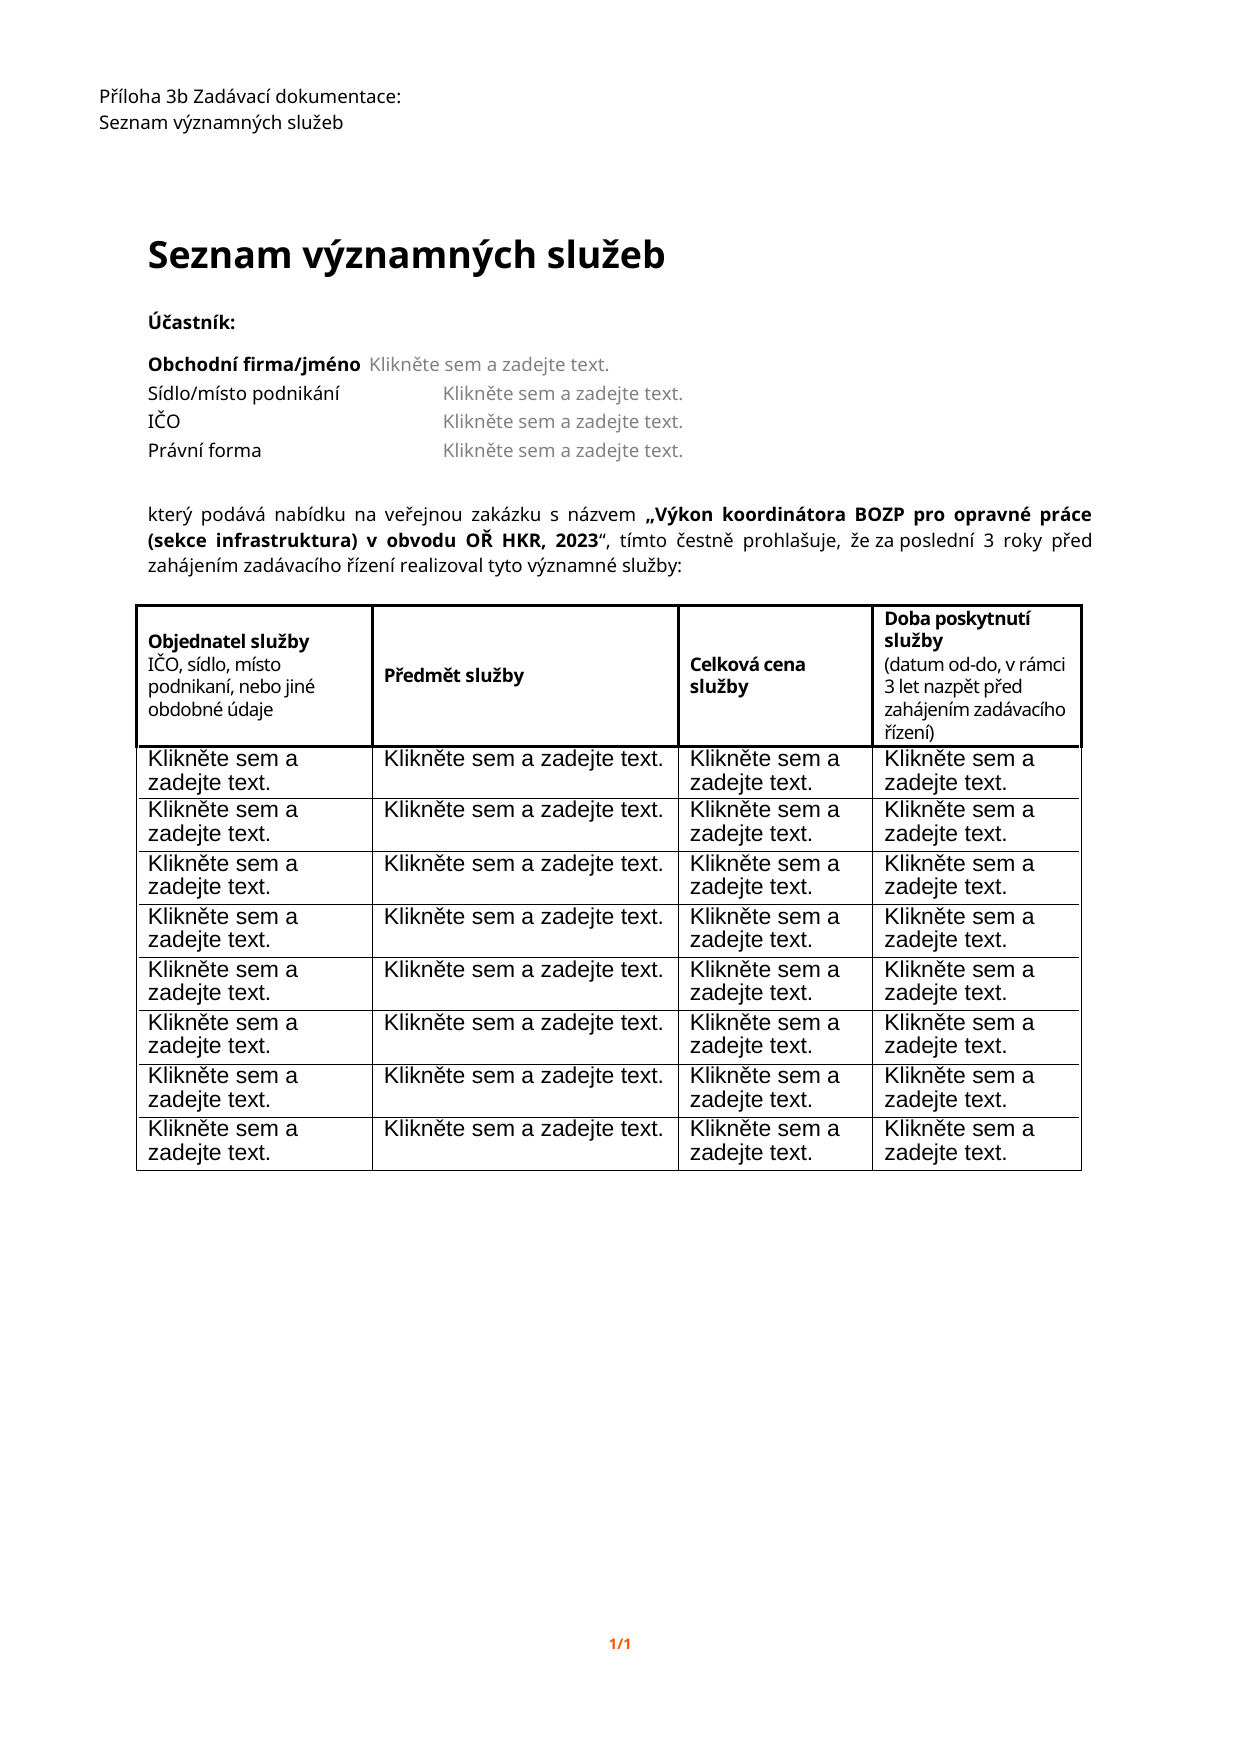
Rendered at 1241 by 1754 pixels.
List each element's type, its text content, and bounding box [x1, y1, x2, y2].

table_header Celková cena služby [680, 607, 871, 745]
text IČO [148, 406, 1093, 435]
table_header Předmět služby [374, 607, 677, 745]
title Seznam významných služeb [148, 228, 1093, 279]
text Právní forma [148, 435, 1093, 464]
table_header Doba poskytnutí služby (datum od-do, v rámci 3 let nazpět před zahájením zadávacího řízení) [874, 607, 1080, 745]
text Sídlo/místo podnikání [148, 377, 1093, 406]
text Účastník: [148, 304, 1093, 335]
text který podává nabídku na veřejnou zakázku s názvem „Výkon koordinátora BOZP pro opravné práce (sekce infrastruktura) v obvodu OŘ HKR, 2023“, tímto čestně prohlašuje, že za poslední 3 roky před zahájením zadávacího řízení realizoval tyto významné služby: [148, 502, 1093, 578]
table_header Objednatel služby IČO, sídlo, místo podnikaní, nebo jiné obdobné údaje [138, 607, 371, 745]
text Obchodní firma/jméno [148, 348, 1093, 377]
